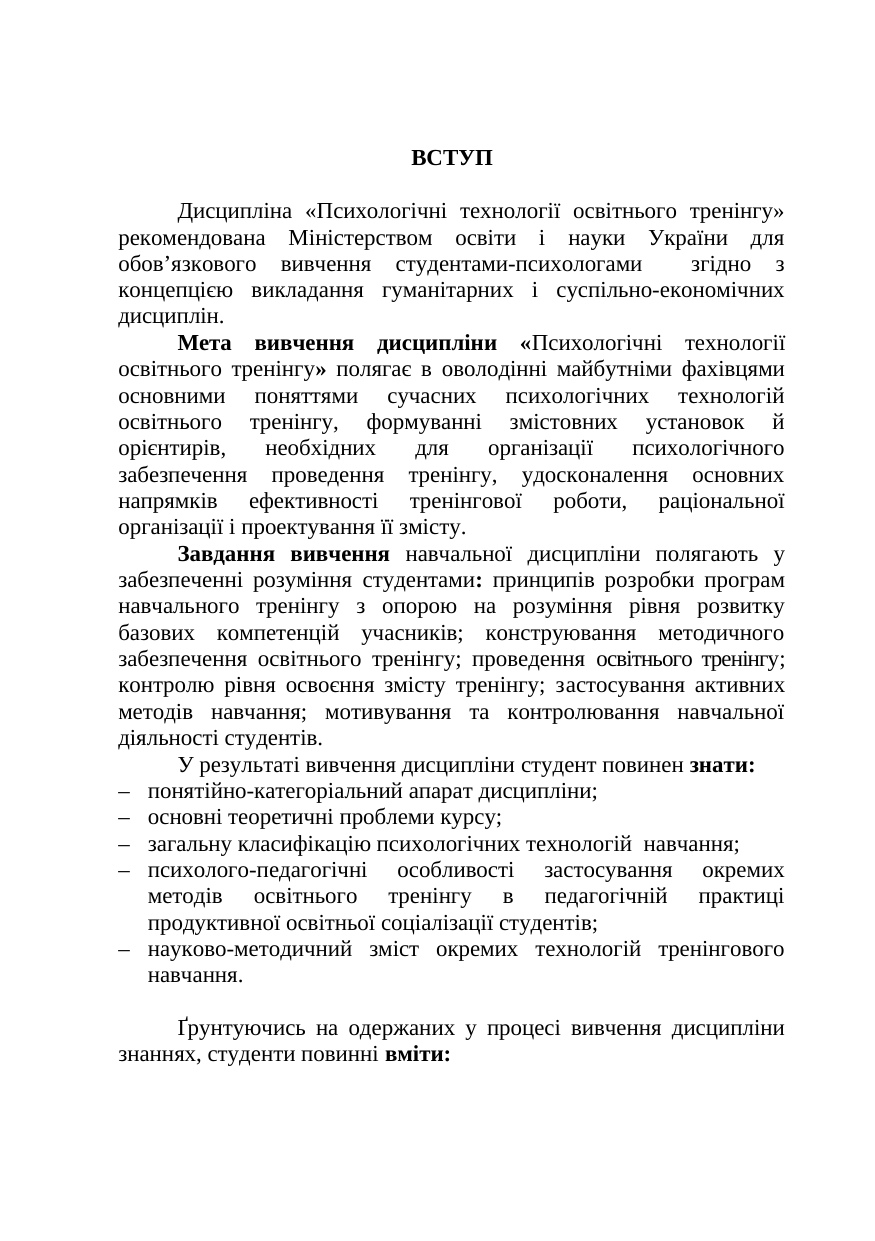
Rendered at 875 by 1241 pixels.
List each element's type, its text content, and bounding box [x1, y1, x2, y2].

list науково-методичний зміст окремих технологій тренінгового навчання. [118, 935, 785, 988]
text ВСТУП [118, 144, 785, 171]
text У результаті вивчення дисципліни студент повинен знати: [118, 751, 785, 777]
text Ґрунтуючись на одержаних у процесі вивчення дисципліни знаннях, студенти повинні вміти: [118, 1014, 785, 1067]
list загальну класифікацію психологічних технологій навчання; [118, 830, 785, 856]
list психолого-педагогічні особливості застосування окремих методів освітнього тренінгу в педагогічній практиці продуктивної освітньої соціалізації студентів; [118, 856, 785, 935]
text Дисципліна «Психологічні технології освітнього тренінгу» рекомендована Міністерством освіти і науки України для обов’язкового вивчення студентами-психологами згідно з концепцією викладання гуманітарних і суспільно-економічних дисциплін. [118, 197, 785, 329]
text Завдання вивчення навчальної дисципліни полягають у забезпеченні розуміння студентами: принципів розробки програм навчального тренінгу з опорою на розуміння рівня розвитку базових компетенцій учасників; конструювання методичного забезпечення освітнього тренінгу; проведення освітнього тренінгу; контролю рівня освоєння змісту тренінгу; застосування активних методів навчання; мотивування та контролювання навчальної діяльності студентів. [118, 540, 785, 751]
text Мета вивчення дисципліни «Психологічні технології освітнього тренінгу» полягає в оволодінні майбутніми фахівцями основними поняттями сучасних психологічних технологій освітнього тренінгу, формуванні змістовних установок й орієнтирів, необхідних для організації психологічного забезпечення проведення тренінгу, удосконалення основних напрямків ефективності тренінгової роботи, раціональної організації і проектування її змісту. [118, 329, 785, 540]
list понятійно-категоріальний апарат дисципліни; [118, 777, 785, 803]
list основні теоретичні проблеми курсу; [118, 803, 785, 830]
